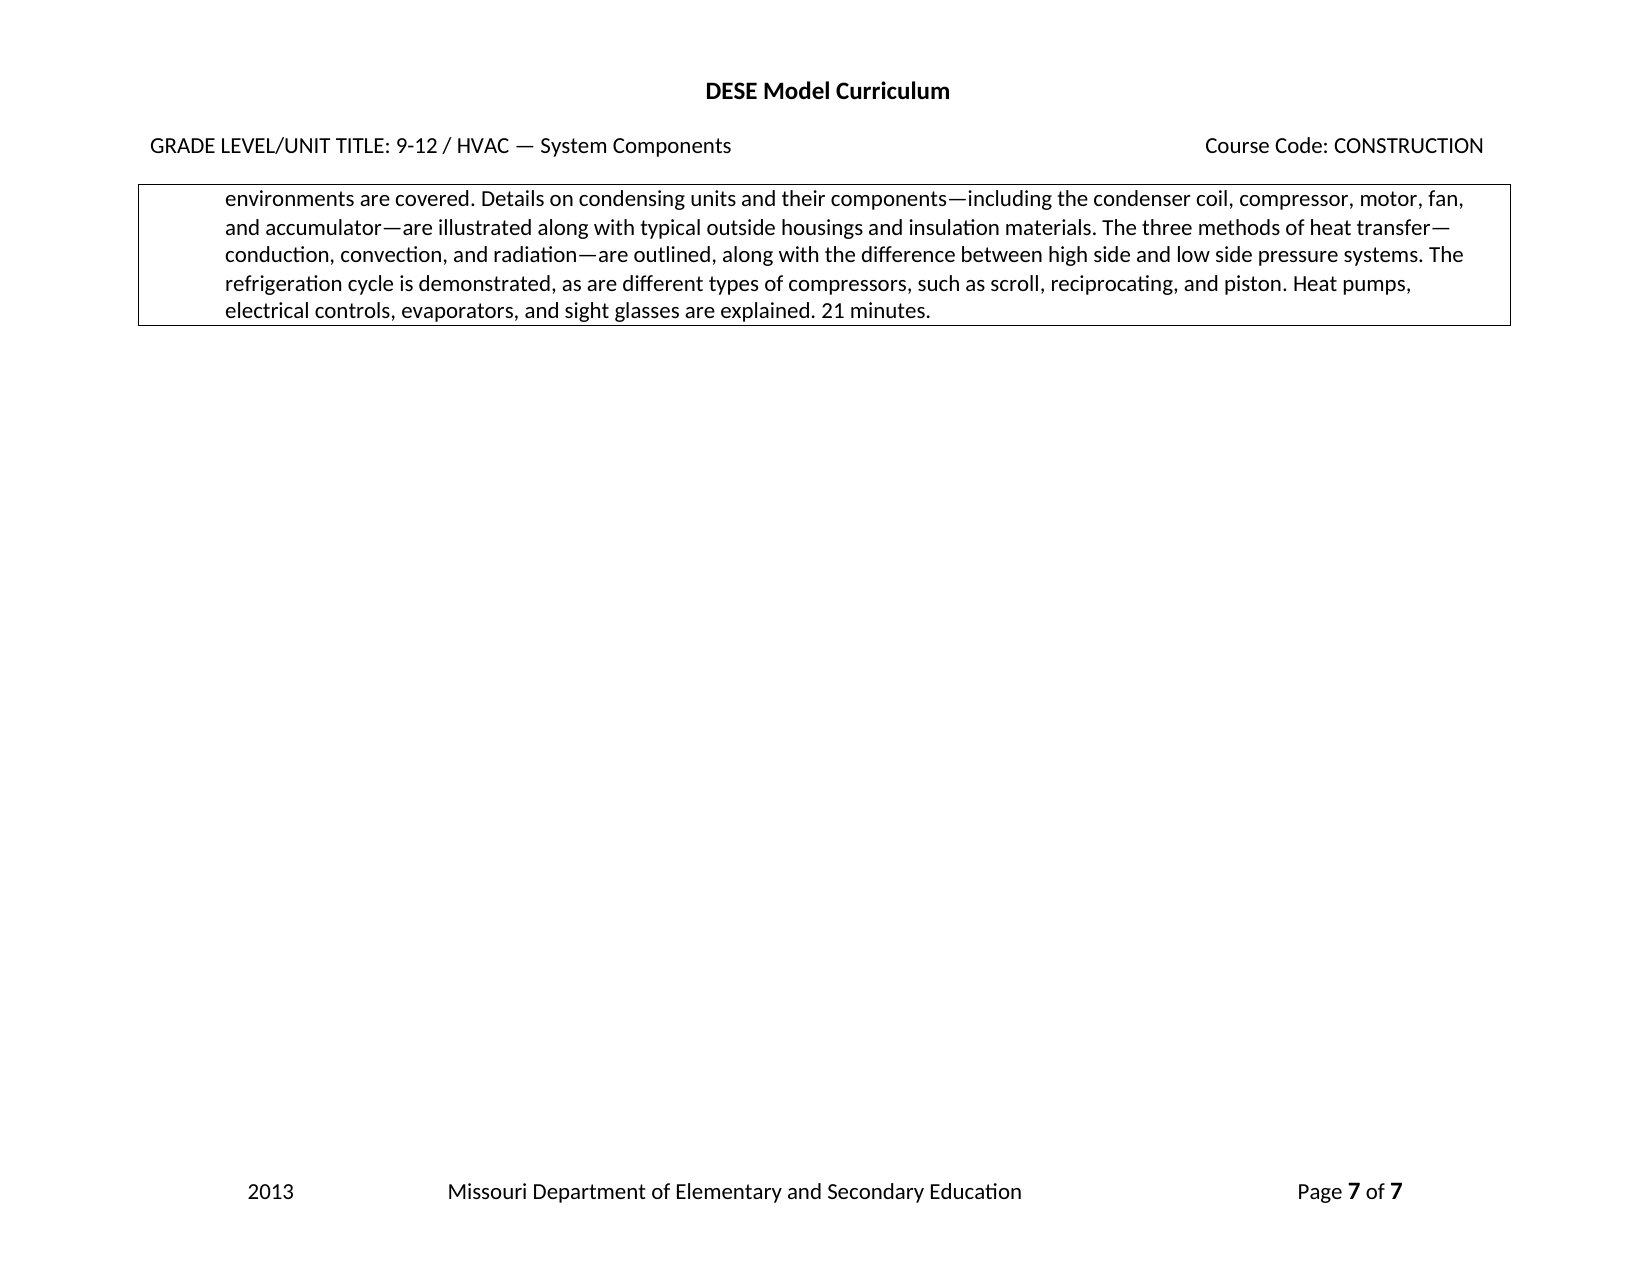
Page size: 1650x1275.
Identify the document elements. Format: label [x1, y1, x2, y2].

table_cell [139, 185, 1510, 325]
